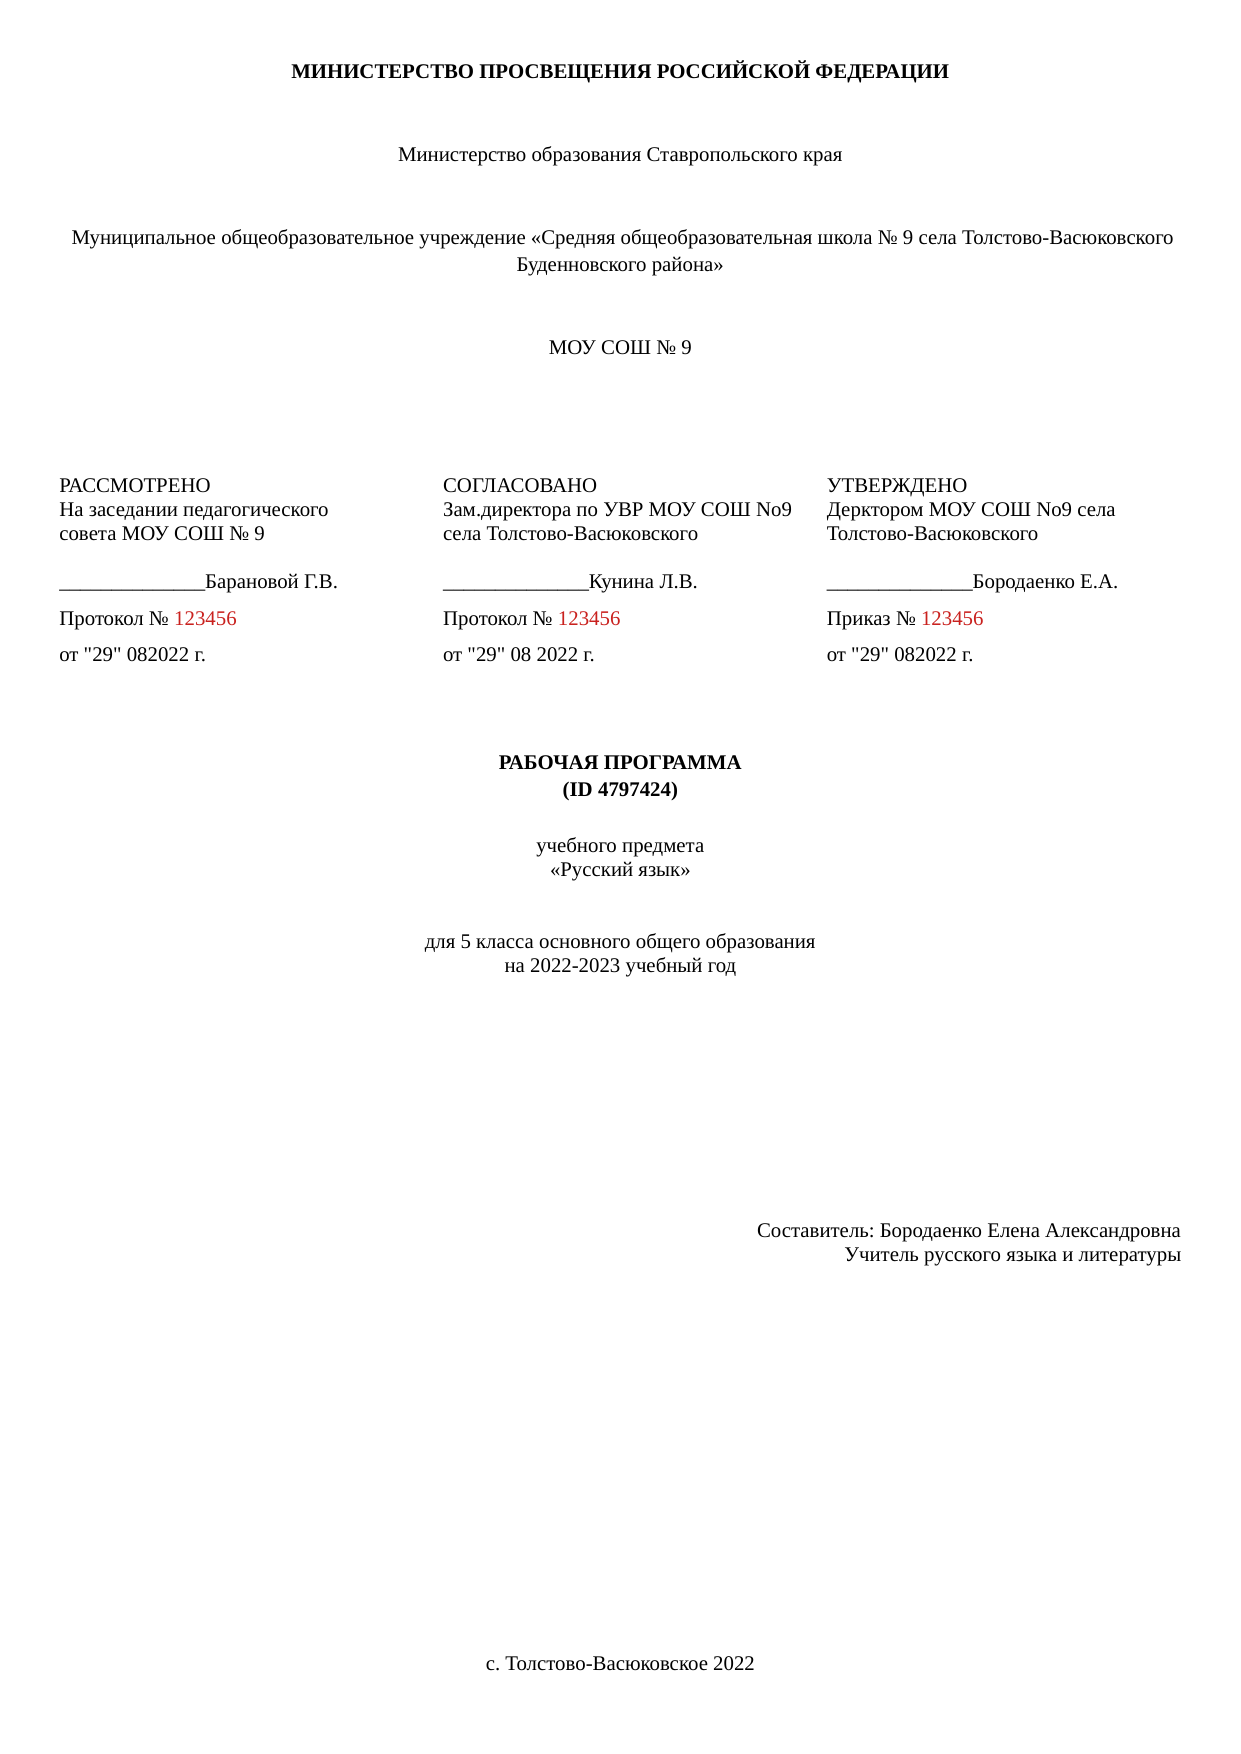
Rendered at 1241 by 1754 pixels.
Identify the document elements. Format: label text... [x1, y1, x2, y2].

text Зам.директора по УВР МОУ СОШ No9 села Толстово-Васюковского [443, 497, 797, 545]
text Учитель русского языка и литературы [59, 1242, 1181, 1266]
text ______________Бородаенко Е.А. [827, 569, 1181, 593]
text МОУ СОШ № 9 [59, 335, 1181, 359]
text Протокол № 123456 [443, 605, 797, 629]
text Протокол № 123456 [59, 605, 413, 629]
text ______________Барановой Г.В. [59, 569, 413, 593]
text «Русский язык» [59, 857, 1181, 881]
text совета МОУ СОШ № 9 [59, 521, 413, 545]
text Дерктором МОУ СОШ No9 села [827, 497, 1181, 521]
text РАССМОТРЕНО [59, 473, 413, 497]
text РАБОЧАЯ ПРОГРАММА [59, 750, 1181, 774]
text УТВЕРЖДЕНО [827, 473, 1181, 497]
text На заседании педагогического [59, 497, 413, 521]
text МИНИСТЕРСТВО ПРОСВЕЩЕНИЯ РОССИЙСКОЙ ФЕДЕРАЦИИ [59, 59, 1181, 83]
text Муниципальное общеобразовательное учреждение «Средняя общеобразовательная школа № 9 села Толстово-Васюковского Буденновского района» [59, 225, 1181, 276]
text для 5 класса основного общего образования [59, 929, 1181, 953]
text от "29" 08 2022 г. [443, 641, 797, 666]
text Толстово-Васюковского [827, 521, 1181, 545]
text Приказ № 123456 [827, 605, 1181, 629]
text Составитель: Бородаенко Елена Александровна [59, 1217, 1181, 1242]
text от "29" 082022 г. [59, 641, 413, 666]
text от "29" 082022 г. [827, 641, 1181, 666]
text СОГЛАСОВАНО [443, 473, 797, 497]
text на 2022-2023 учебный год [59, 953, 1181, 977]
text с. Толстово-Васюковское 2022 [59, 1651, 1181, 1675]
text (ID 4797424) [59, 777, 1181, 801]
text учебного предмета [59, 832, 1181, 857]
text Министерство образования Ставропольского края [59, 142, 1181, 166]
text ______________Кунина Л.В. [443, 569, 797, 593]
